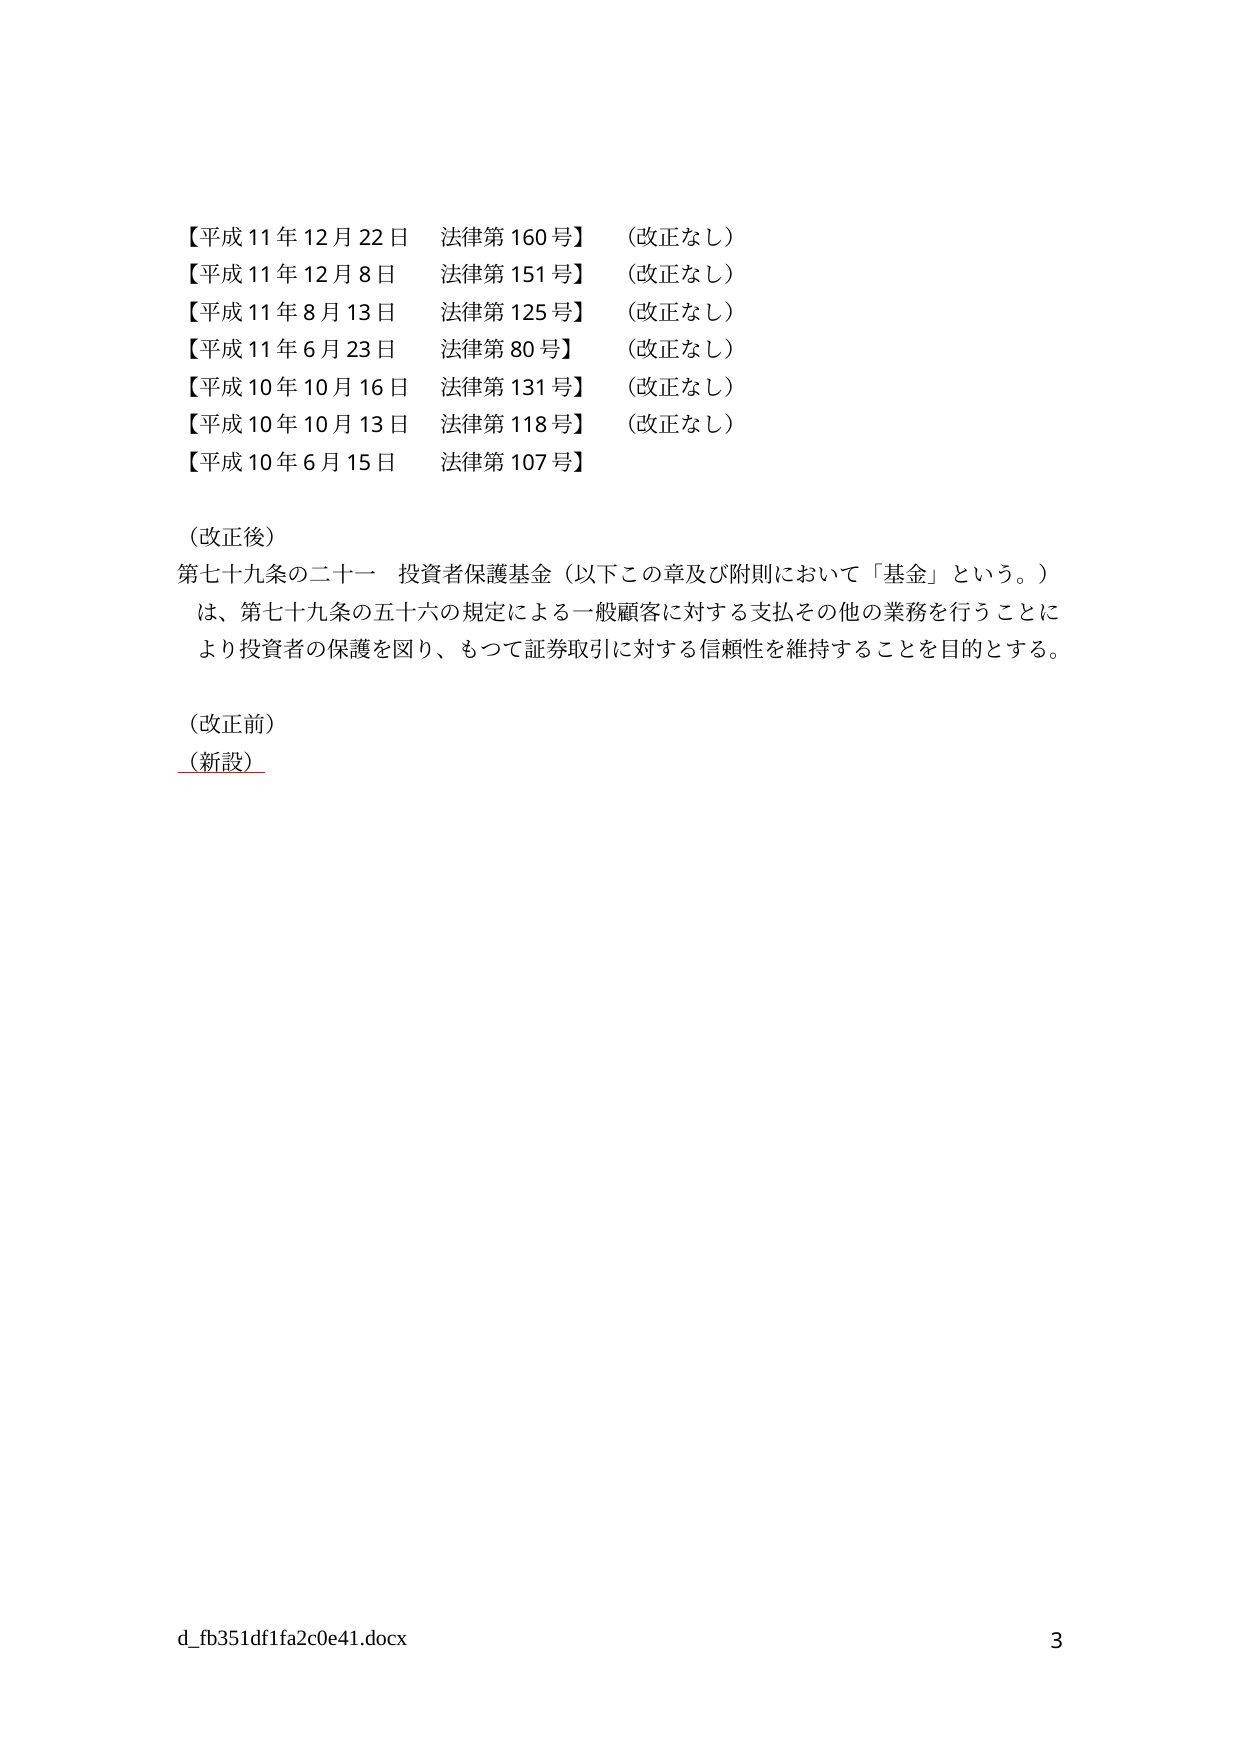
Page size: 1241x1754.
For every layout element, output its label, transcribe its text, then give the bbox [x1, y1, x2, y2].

text 【平成11年12月22日 法律第160号】 （改正なし） [177, 217, 1063, 254]
text （改正後） [177, 517, 1063, 554]
text 第七十九条の二十一 投資者保護基金（以下この章及び附則において「基金」という。）は、第七十九条の五十六の規定による一般顧客に対する支払その他の業務を行うことにより投資者の保護を図り、もつて証券取引に対する信頼性を維持することを目的とする。 [177, 554, 1063, 667]
text （新設） [177, 742, 1063, 779]
text 【平成10年10月16日 法律第131号】 （改正なし） [177, 367, 1063, 404]
text （改正前） [177, 704, 1063, 742]
text 【平成10年6月15日 法律第107号】 [177, 442, 1063, 479]
text 【平成11年6月23日 法律第80号】 （改正なし） [177, 329, 1063, 367]
text 【平成10年10月13日 法律第118号】 （改正なし） [177, 404, 1063, 442]
text 【平成11年12月8日 法律第151号】 （改正なし） [177, 254, 1063, 292]
text 【平成11年8月13日 法律第125号】 （改正なし） [177, 292, 1063, 329]
